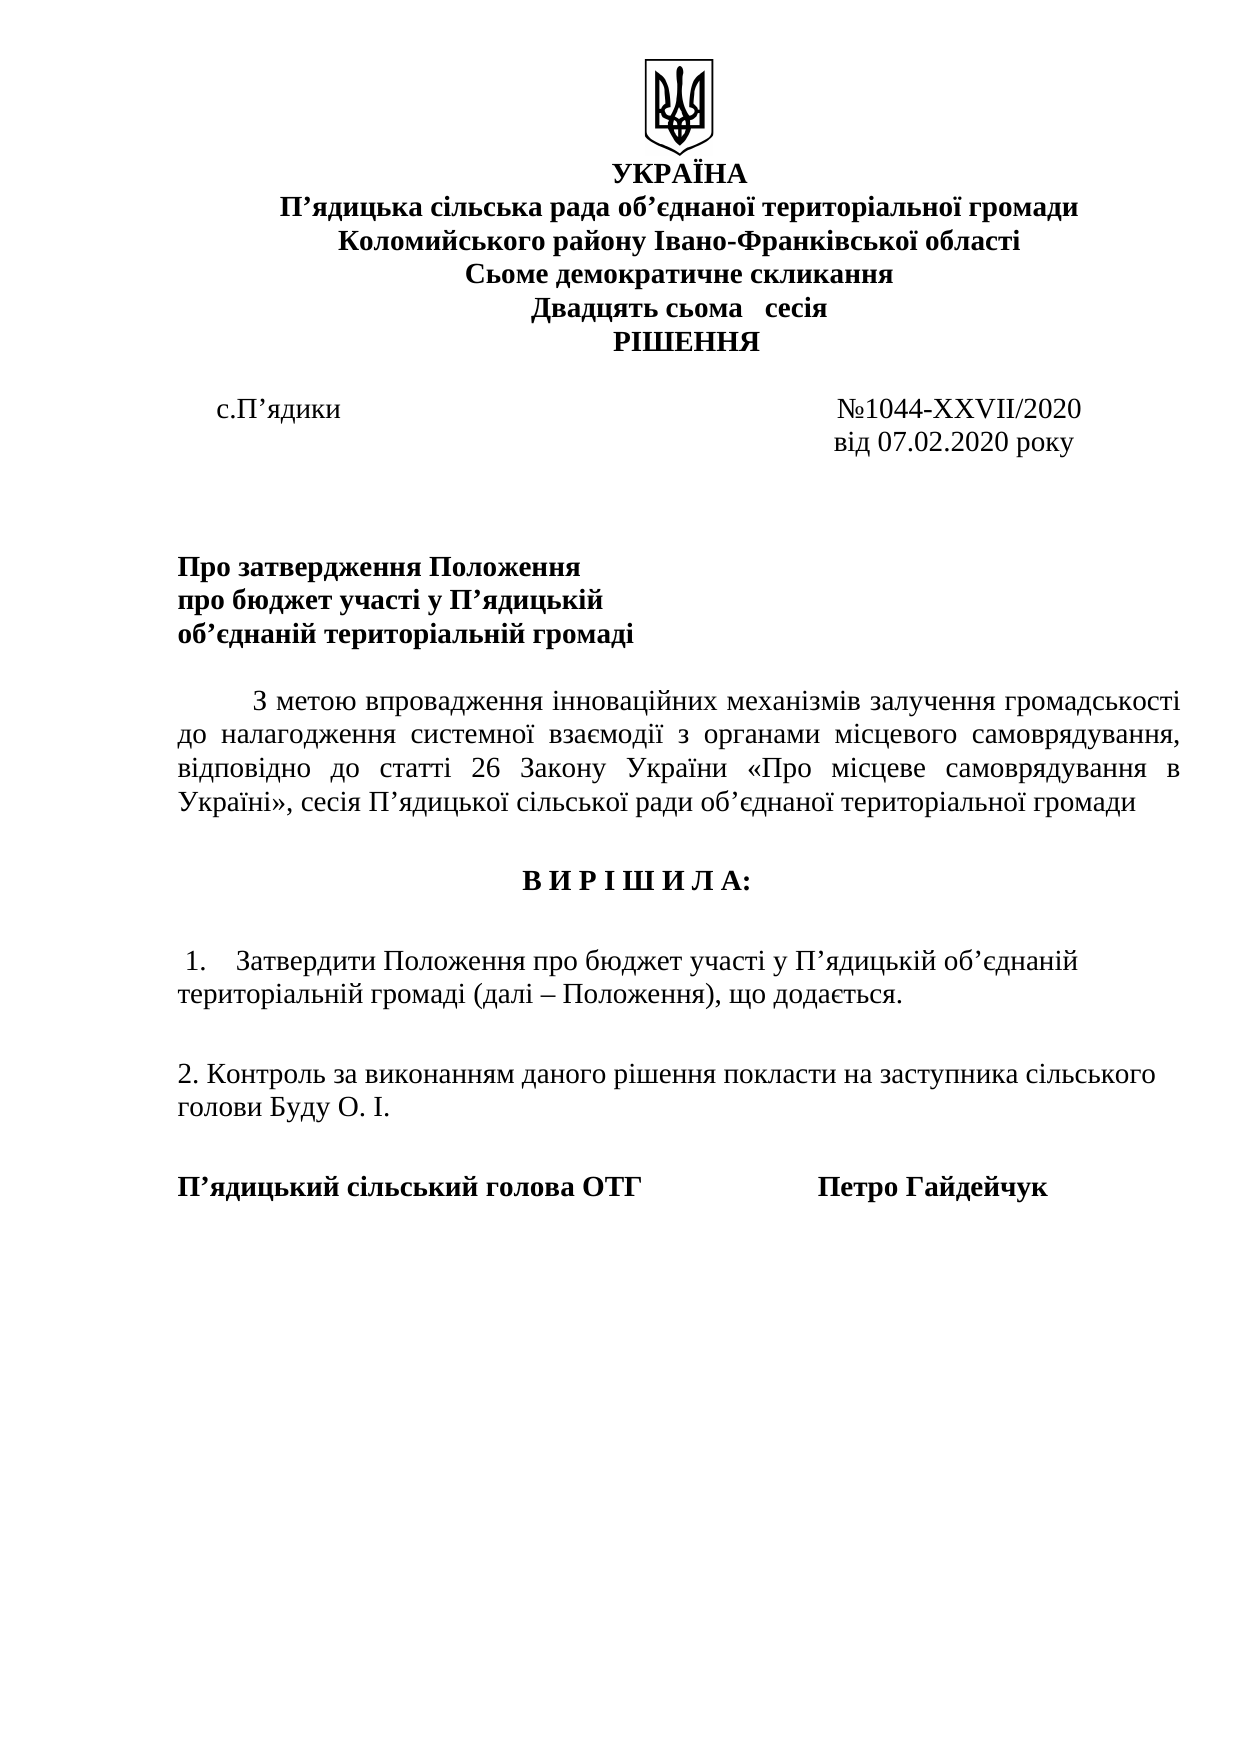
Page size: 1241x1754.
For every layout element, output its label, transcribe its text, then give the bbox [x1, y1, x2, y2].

text УКРАЇНА П’ядицька сільська рада об’єднаної територіальної громади Коломийського району Івано-Франківської області Сьоме демократичне скликання Двадцять сьома сесія [177, 59, 1181, 324]
text П’ядицький сільський голова ОТГ Петро Гайдейчук [177, 1169, 1181, 1203]
text від 07.02.2020 року [177, 424, 1181, 458]
text про бюджет участі у П’ядицькій [177, 582, 1181, 616]
text с.П’ядики №1044-XXVII/2020 [177, 391, 1181, 424]
picture [644, 59, 714, 156]
text Про затвердження Положення [177, 549, 1181, 582]
text 2. Контроль за виконанням даного рішення покласти на заступника сільського голови Буду О. І. [177, 1056, 1181, 1123]
text 1. Затвердити Положення про бюджет участі у П’ядицькій об’єднаній територіальній громаді (далі – Положення), що додається. [177, 943, 1181, 1010]
text З метою впровадження інноваційних механізмів залучення громадськості до налагодження системної взаємодії з органами місцевого самоврядування, відповідно до статті 26 Закону України «Про місцеве самоврядування в Україні», сесія П’ядицької сільської ради об’єднаної територіальної громади [177, 683, 1181, 817]
text об’єднаній територіальній громаді [177, 616, 1181, 649]
text РІШЕННЯ [177, 324, 1181, 357]
text В И Р І Ш И Л А: [177, 863, 1181, 897]
